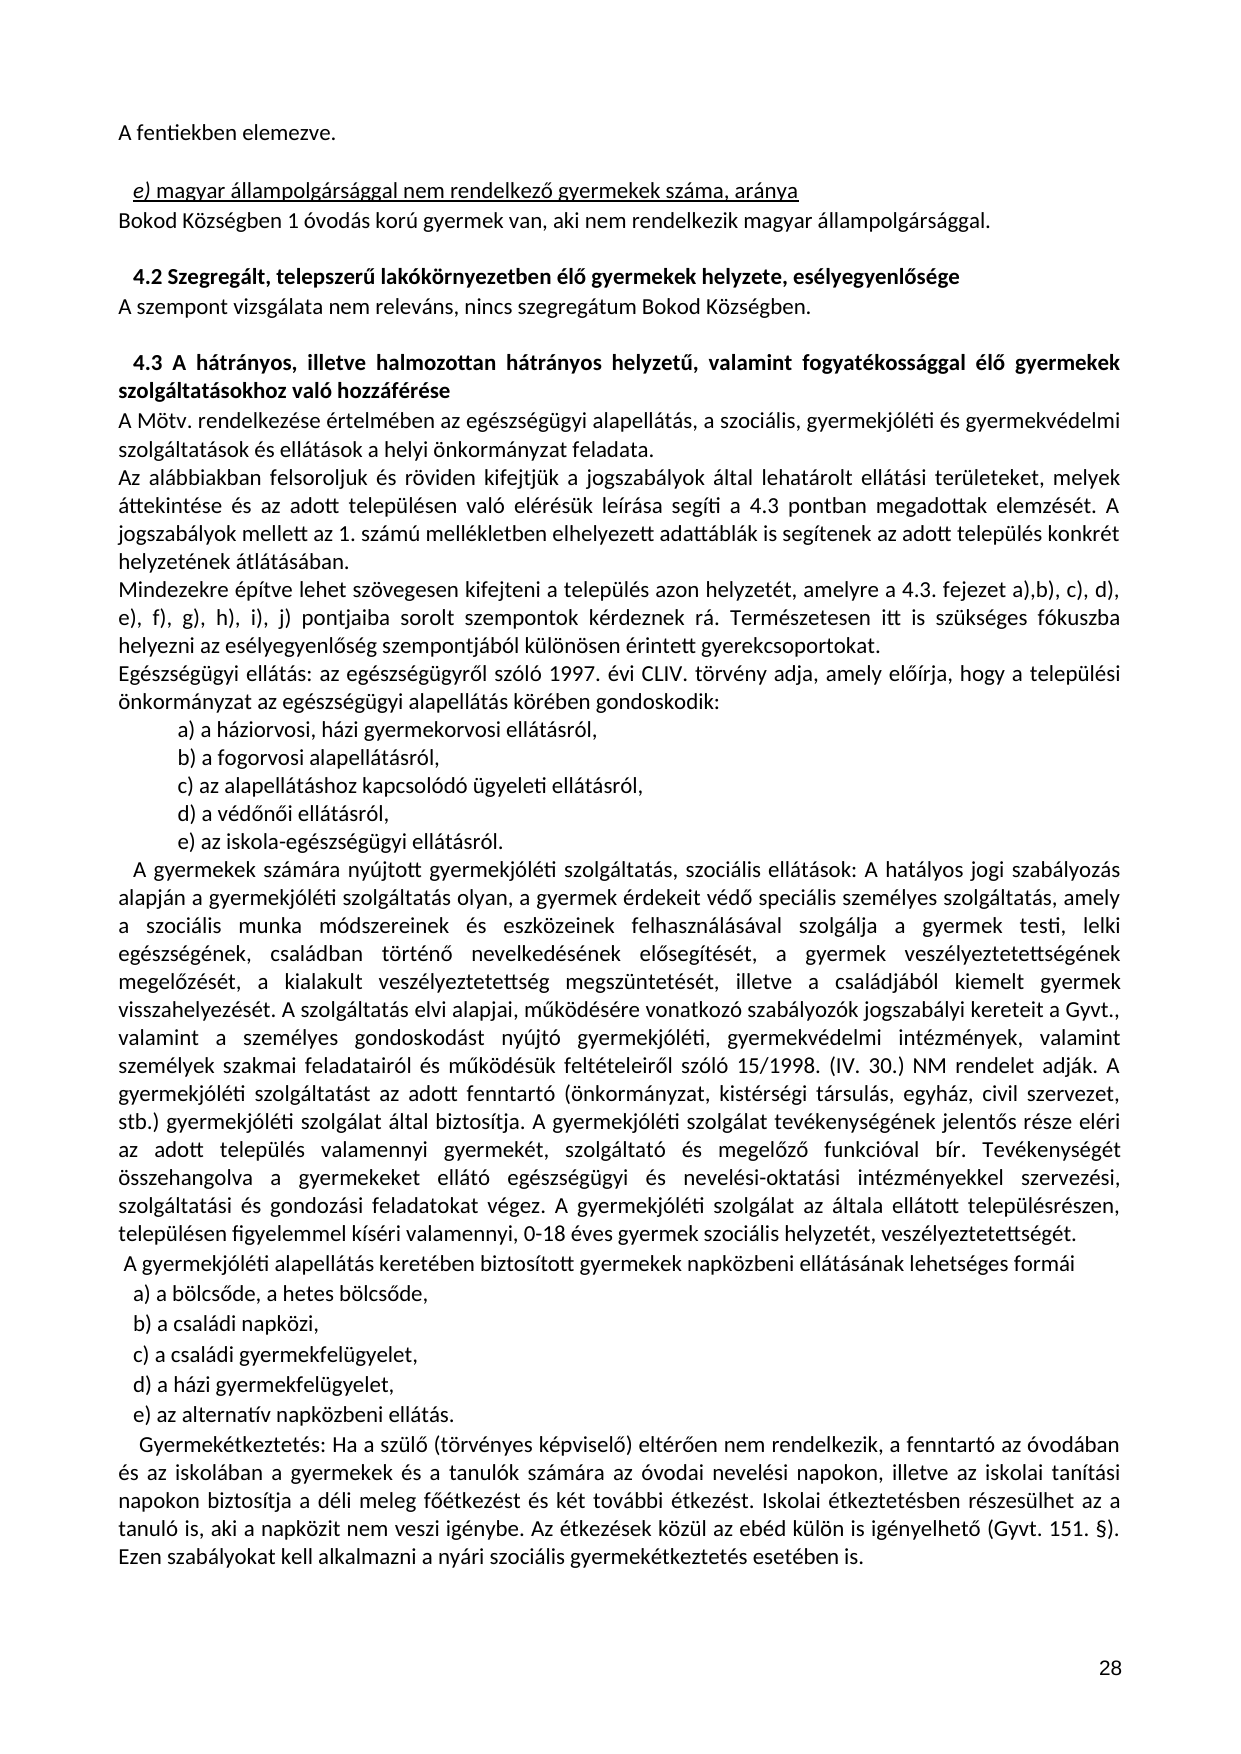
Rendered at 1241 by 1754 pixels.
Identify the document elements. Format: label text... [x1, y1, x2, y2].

text A szempont vizsgálata nem releváns, nincs szegregátum Bokod Községben. [118, 292, 1122, 321]
text e) magyar állampolgársággal nem rendelkező gyermekek száma, aránya [118, 176, 1122, 204]
text A gyermekek számára nyújtott gyermekjóléti szolgáltatás, szociális ellátások: A hatályos jogi szabályozás alapján a gyermekjóléti szolgáltatás olyan, a gyermek érdekeit védő speciális személyes szolgáltatás, amely a szociális munka módszereinek és eszközeinek felhasználásával szolgálja a gyermek testi, lelki egészségének, családban történő nevelkedésének elősegítését, a gyermek veszélyeztetettségének megelőzését, a kialakult veszélyeztetettség megszüntetését, illetve a családjából kiemelt gyermek visszahelyezését. A szolgáltatás elvi alapjai, működésére vonatkozó szabályozók jogszabályi kereteit a Gyvt., valamint a személyes gondoskodást nyújtó gyermekjóléti, gyermekvédelmi intézmények, valamint személyek szakmai feladatairól és működésük feltételeiről szóló 15/1998. (IV. 30.) NM rendelet adják. A gyermekjóléti szolgáltatást az adott fenntartó (önkormányzat, kistérségi társulás, egyház, civil szervezet, stb.) gyermekjóléti szolgálat által biztosítja. A gyermekjóléti szolgálat tevékenységének jelentős része eléri az adott település valamennyi gyermekét, szolgáltató és megelőző funkcióval bír. Tevékenységét összehangolva a gyermekeket ellátó egészségügyi és nevelési-oktatási intézményekkel szervezési, szolgáltatási és gondozási feladatokat végez. A gyermekjóléti szolgálat az általa ellátott településrészen, településen figyelemmel kíséri valamennyi, 0-18 éves gyermek szociális helyzetét, veszélyeztetettségét. [118, 855, 1122, 1247]
text A gyermekjóléti alapellátás keretében biztosított gyermekek napközbeni ellátásának lehetséges formái [118, 1249, 1122, 1277]
text Egészségügyi ellátás: az egészségügyről szóló 1997. évi CLIV. törvény adja, amely előírja, hogy a települési önkormányzat az egészségügyi alapellátás körében gondoskodik: [118, 659, 1122, 715]
text A Mötv. rendelkezése értelmében az egészségügyi alapellátás, a szociális, gyermekjóléti és gyermekvédelmi szolgáltatások és ellátások a helyi önkormányzat feladata. [118, 407, 1122, 463]
text Gyermekétkeztetés: Ha a szülő (törvényes képviselő) eltérően nem rendelkezik, a fenntartó az óvodában és az iskolában a gyermekek és a tanulók számára az óvodai nevelési napokon, illetve az iskolai tanítási napokon biztosítja a déli meleg főétkezést és két további étkezést. Iskolai étkeztetésben részesülhet az a tanuló is, aki a napközit nem veszi igénybe. Az étkezések közül az ebéd külön is igényelhető (Gyvt. 151. §). Ezen szabályokat kell alkalmazni a nyári szociális gyermekétkeztetés esetében is. [118, 1430, 1122, 1570]
text b) a családi napközi, [118, 1309, 1122, 1338]
text a) a bölcsőde, a hetes bölcsőde, [118, 1279, 1122, 1307]
text Mindezekre építve lehet szövegesen kifejteni a település azon helyzetét, amelyre a 4.3. fejezet a),b), c), d), e), f), g), h), i), j) pontjaiba sorolt szempontok kérdeznek rá. Természetesen itt is szükséges fókuszba helyezni az esélyegyenlőség szempontjából különösen érintett gyerekcsoportokat. [118, 575, 1122, 659]
text Bokod Községben 1 óvodás korú gyermek van, aki nem rendelkezik magyar állampolgársággal. [118, 206, 1122, 234]
text a) a háziorvosi, házi gyermekorvosi ellátásról, [177, 715, 1122, 743]
text 4.2 Szegregált, telepszerű lakókörnyezetben élő gyermekek helyzete, esélyegyenlősége [118, 262, 1122, 290]
text d) a védőnői ellátásról, [177, 799, 1122, 827]
text e) az iskola-egészségügyi ellátásról. [177, 827, 1122, 855]
text d) a házi gyermekfelügyelet, [118, 1370, 1122, 1398]
text b) a fogorvosi alapellátásról, [177, 743, 1122, 771]
text 4.3 A hátrányos, illetve halmozottan hátrányos helyzetű, valamint fogyatékossággal élő gyermekek szolgáltatásokhoz való hozzáférése [118, 348, 1122, 404]
text c) a családi gyermekfelügyelet, [118, 1340, 1122, 1368]
text c) az alapellátáshoz kapcsolódó ügyeleti ellátásról, [177, 771, 1122, 799]
text A fentiekben elemezve. [118, 118, 1122, 146]
text e) az alternatív napközbeni ellátás. [118, 1400, 1122, 1428]
text Az alábbiakban felsoroljuk és röviden kifejtjük a jogszabályok által lehatárolt ellátási területeket, melyek áttekintése és az adott településen való elérésük leírása segíti a 4.3 pontban megadottak elemzését. A jogszabályok mellett az 1. számú mellékletben elhelyezett adattáblák is segítenek az adott település konkrét helyzetének átlátásában. [118, 463, 1122, 575]
